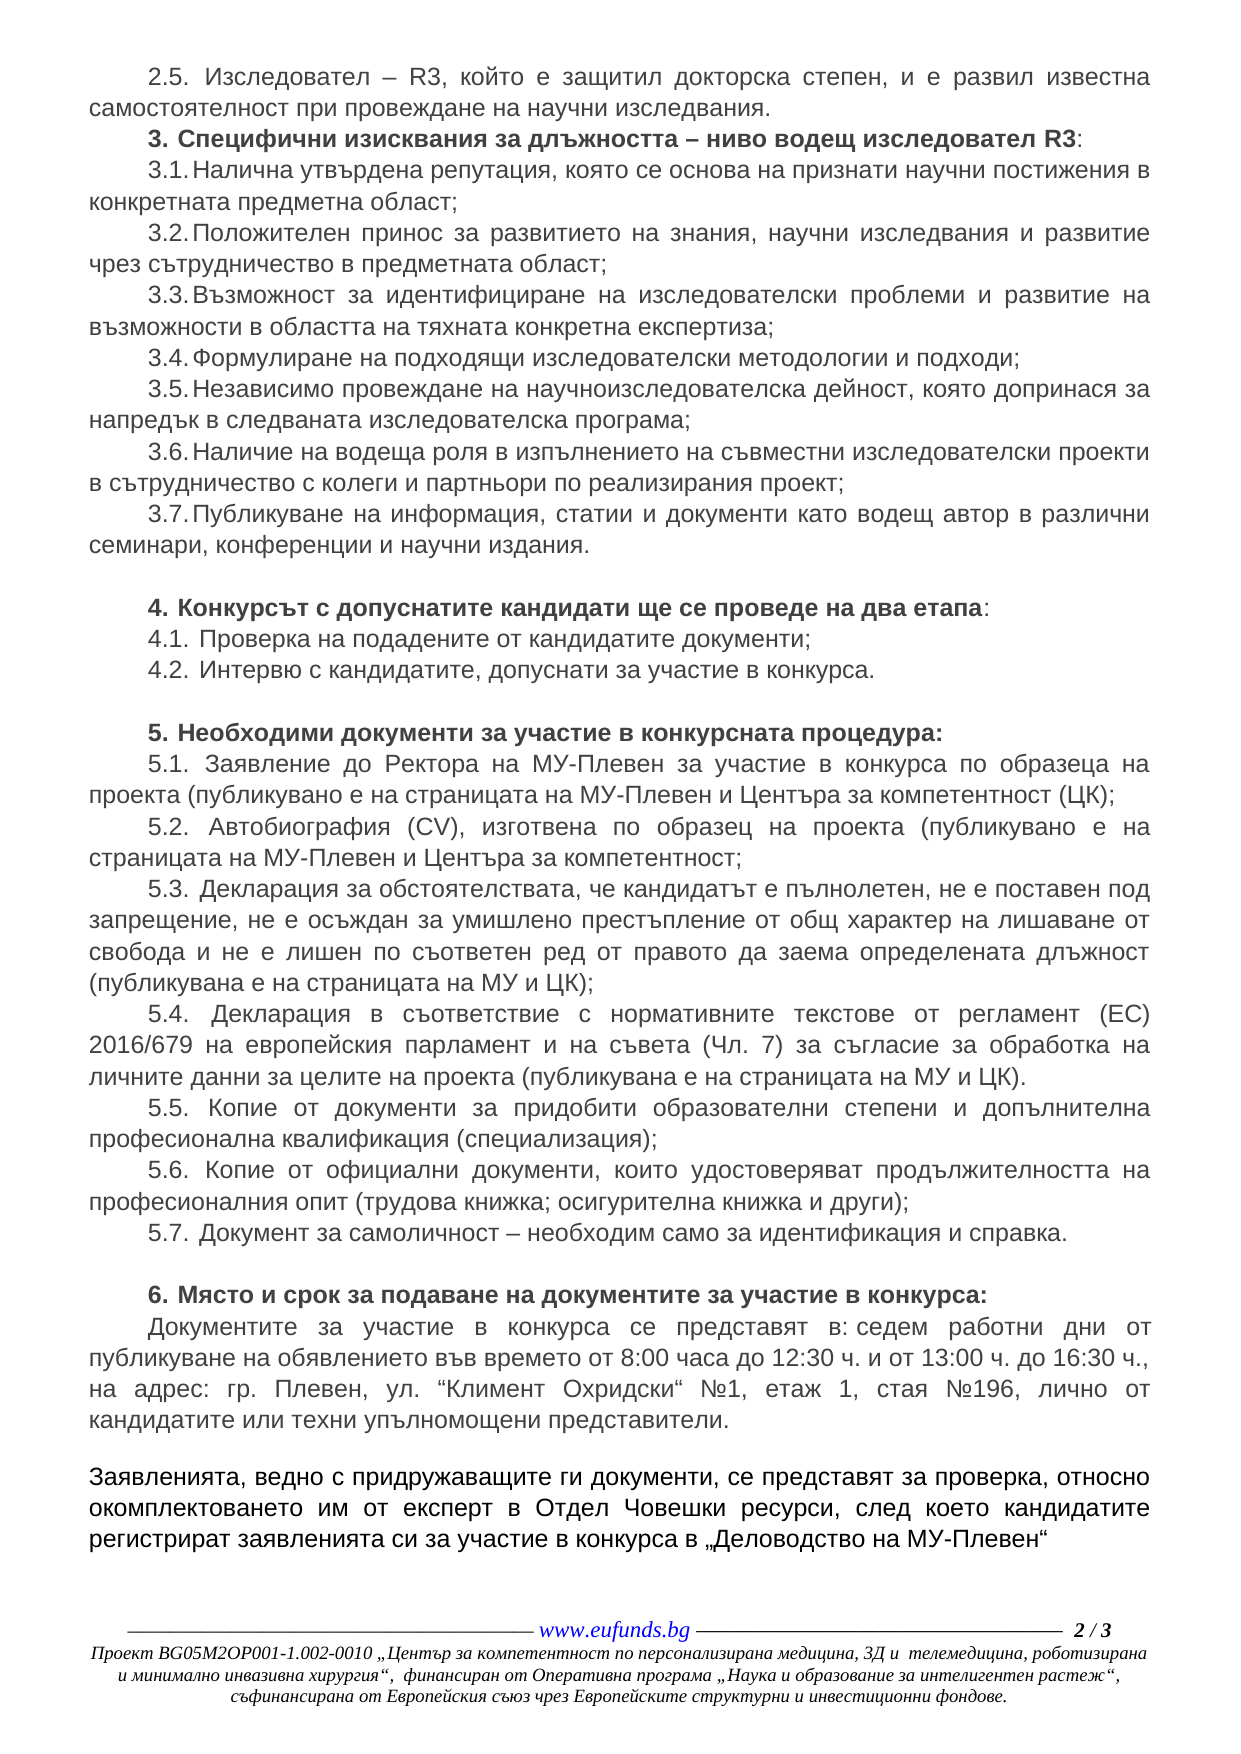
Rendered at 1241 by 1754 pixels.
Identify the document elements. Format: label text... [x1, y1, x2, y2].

list Копие от документи за придобити образователни степени и допълнителна професионална квалификация (специализация); [89, 1090, 1152, 1153]
list Конкурсът с допуснатите кандидати ще се проведе на два етапа: [148, 590, 1152, 622]
list Публикуване на информация, статии и документи като водещ автор в различни семинари, конференции и научни издания. [89, 497, 1152, 559]
list Независимо провеждане на научноизследователска дейност, която допринася за напредък в следваната изследователска програма; [89, 372, 1152, 434]
text Заявленията, ведно с придружаващите ги документи, се представят за проверка, относно окомплектоването им от експерт в Отдел Човешки ресурси, след което кандидатите регистрират заявленията си за участие в конкурса в „Деловодство на МУ-Плевен“ [89, 1459, 1152, 1553]
list Декларация за обстоятелствата, че кандидатът е пълнолетен, не е поставен под запрещение, не е осъждан за умишлено престъпление от общ характер на лишаване от свобода и не е лишен по съответен ред от правото да заема определената длъжност (публикувана е на страницата на МУ и ЦК); [89, 872, 1152, 997]
list Изследовател – R3, който е защитил докторска степен, и е развил известна самостоятелност при провеждане на научни изследвания. [89, 59, 1152, 122]
list Възможност за идентифициране на изследователски проблеми и развитие на възможности в областта на тяхната конкретна експертиза; [89, 278, 1152, 340]
list Наличие на водеща роля в изпълнението на съвместни изследователски проекти в сътрудничество с колеги и партньори по реализирания проект; [89, 434, 1152, 497]
list Формулиране на подходящи изследователски методологии и подходи; [89, 340, 1152, 372]
list Заявление до Ректора на МУ-Плевен за участие в конкурса по образеца на проекта (публикувано е на страницата на МУ-Плевен и Центъра за компетентност (ЦК); [89, 747, 1152, 809]
list Документ за самоличност – необходим само за идентификация и справка. [89, 1215, 1152, 1247]
list Необходими документи за участие в конкурсната процедура: [148, 715, 1152, 747]
list Налична утвърдена репутация, която се основа на признати научни постижения в конкретната предметна област; [89, 153, 1152, 215]
list Положителен принос за развитието на знания, научни изследвания и развитие чрез сътрудничество в предметната област; [89, 215, 1152, 278]
list Декларация в съответствие с нормативните текстове от регламент (ЕС) 2016/679 на европейския парламент и на съвета (Чл. 7) за съгласие за обработка на личните данни за целите на проекта (публикувана е на страницата на МУ и ЦК). [89, 997, 1152, 1090]
list Проверка на подадените от кандидатите документи; [89, 622, 1152, 653]
list Интервю с кандидатите, допуснати за участие в конкурса. [89, 653, 1152, 684]
list Място и срок за подаване на документите за участие в конкурса: [148, 1278, 1152, 1309]
list Автобиография (CV), изготвена по образец на проекта (публикувано е на страницата на МУ-Плевен и Центъра за компетентност; [89, 809, 1152, 872]
list Документите за участие в конкурса се представят в: седем работни дни от публикуване на обявлението във времето от 8:00 часа до 12:30 ч. и от 13:00 ч. до 16:30 ч., на адрес: гр. Плевен, ул. “Климент Охридски“ №1, етаж 1, стая №196, лично от кандидатите или техни упълномощени представители. [89, 1309, 1152, 1434]
list Копие от официални документи, които удостоверяват продължителността на професионалния опит (трудова книжка; осигурителна книжка и други); [89, 1153, 1152, 1215]
list Специфични изисквания за длъжността – ниво водещ изследовател R3: [148, 122, 1152, 153]
